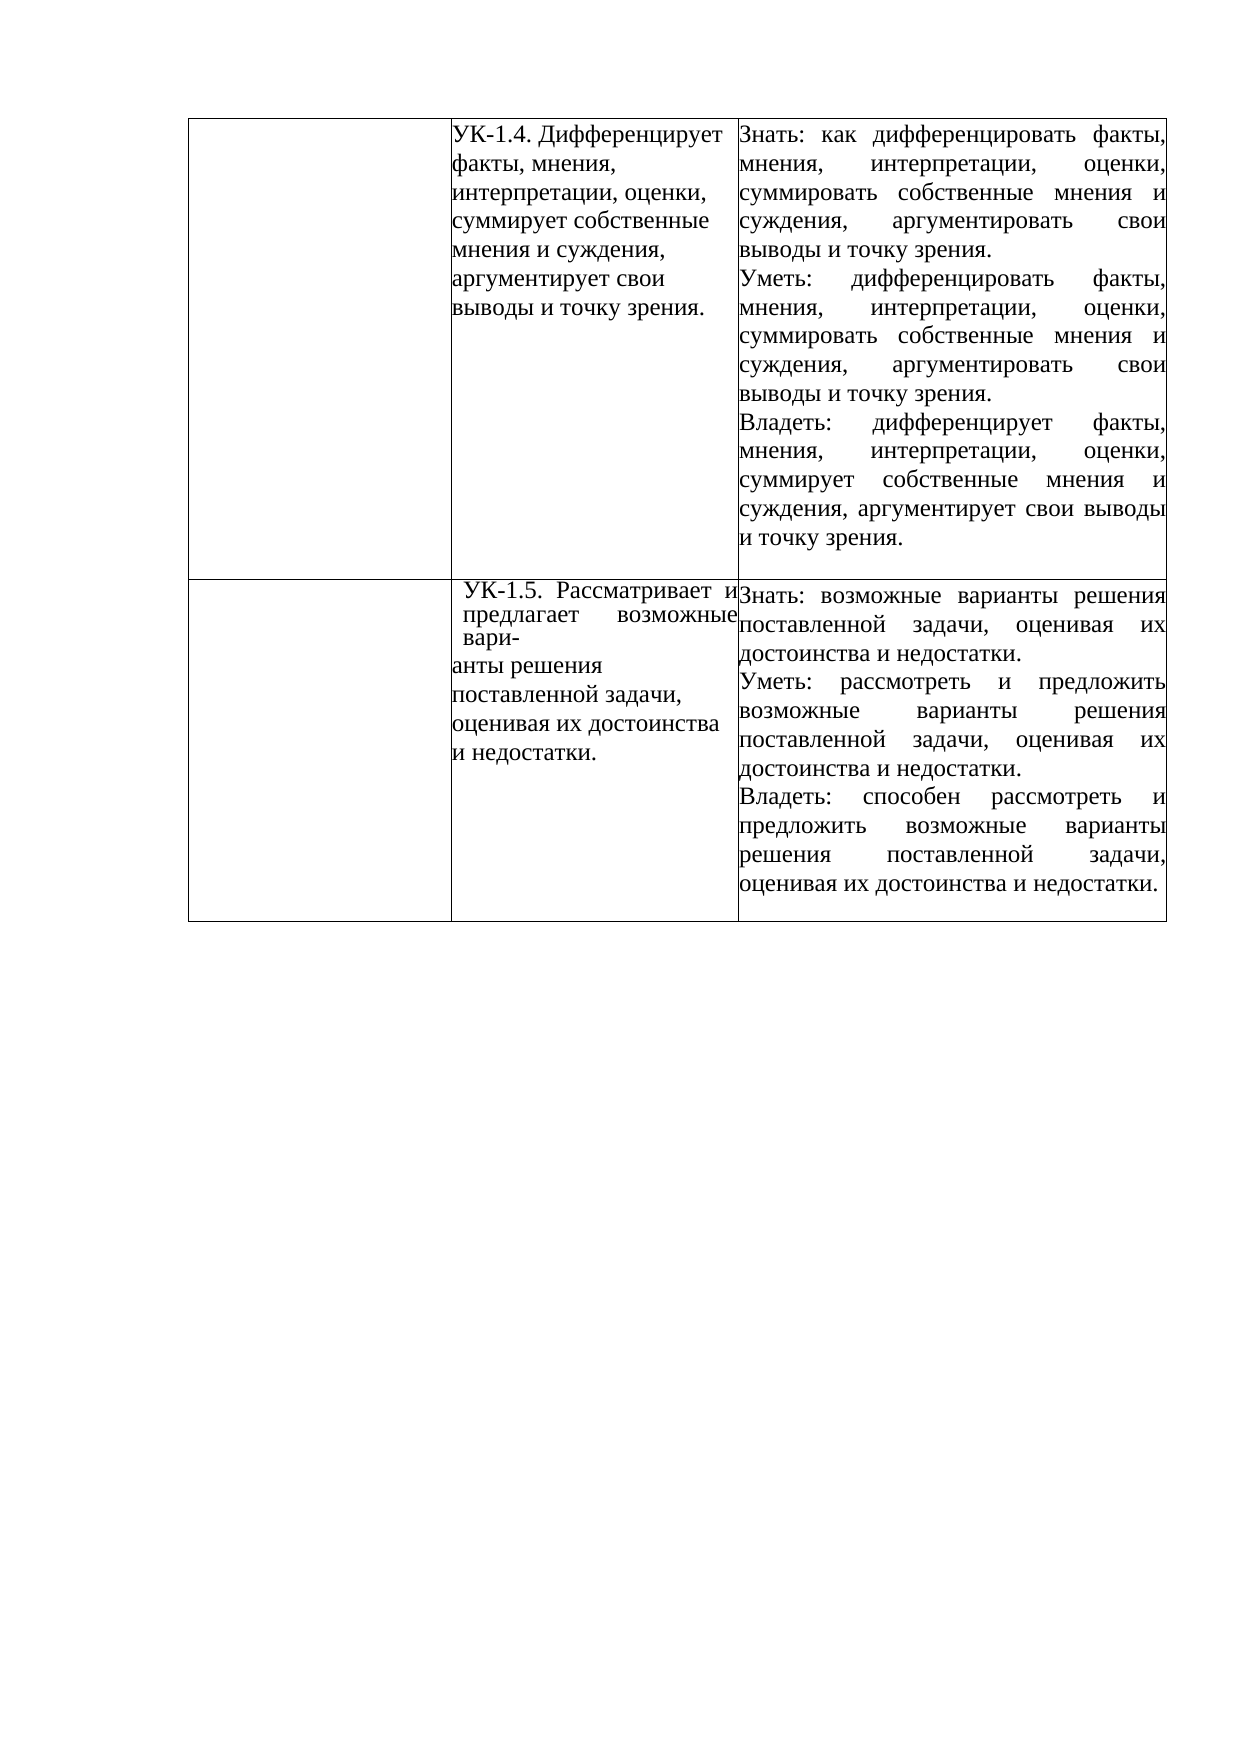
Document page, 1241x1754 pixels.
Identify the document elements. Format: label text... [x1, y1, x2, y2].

table_cell [189, 580, 451, 921]
table_cell [189, 119, 451, 579]
table_cell Знать: как дифференцировать факты, мнения, интерпретации, оценки, суммировать собственные мнения и суждения, аргументировать свои выводы и точку зрения. Уметь: дифференцировать факты, мнения, интерпретации, оценки, суммировать собственные мнения и суждения, аргументировать свои выводы и точку зрения. Владеть: дифференцирует факты, мнения, интерпретации, оценки, суммирует собственные мнения и суждения, аргументирует свои выводы и точку зрения. [739, 119, 1166, 579]
table_cell УК-1.5. Рассматривает и предлагает возможные вари- анты решения поставленной задачи, оценивая их достоинства и недостатки. [452, 580, 738, 921]
table_cell Знать: возможные варианты решения поставленной задачи, оценивая их достоинства и недостатки. Уметь: рассмотреть и предложить возможные варианты решения поставленной задачи, оценивая их достоинства и недостатки. Владеть: способен рассмотреть и предложить возможные варианты решения поставленной задачи, оценивая их достоинства и недостатки. [739, 580, 1166, 921]
table_cell УК-1.4. Дифференцирует факты, мнения, интерпретации, оценки, суммирует собственные мнения и суждения, аргументирует свои выводы и точку зрения. [452, 119, 738, 579]
